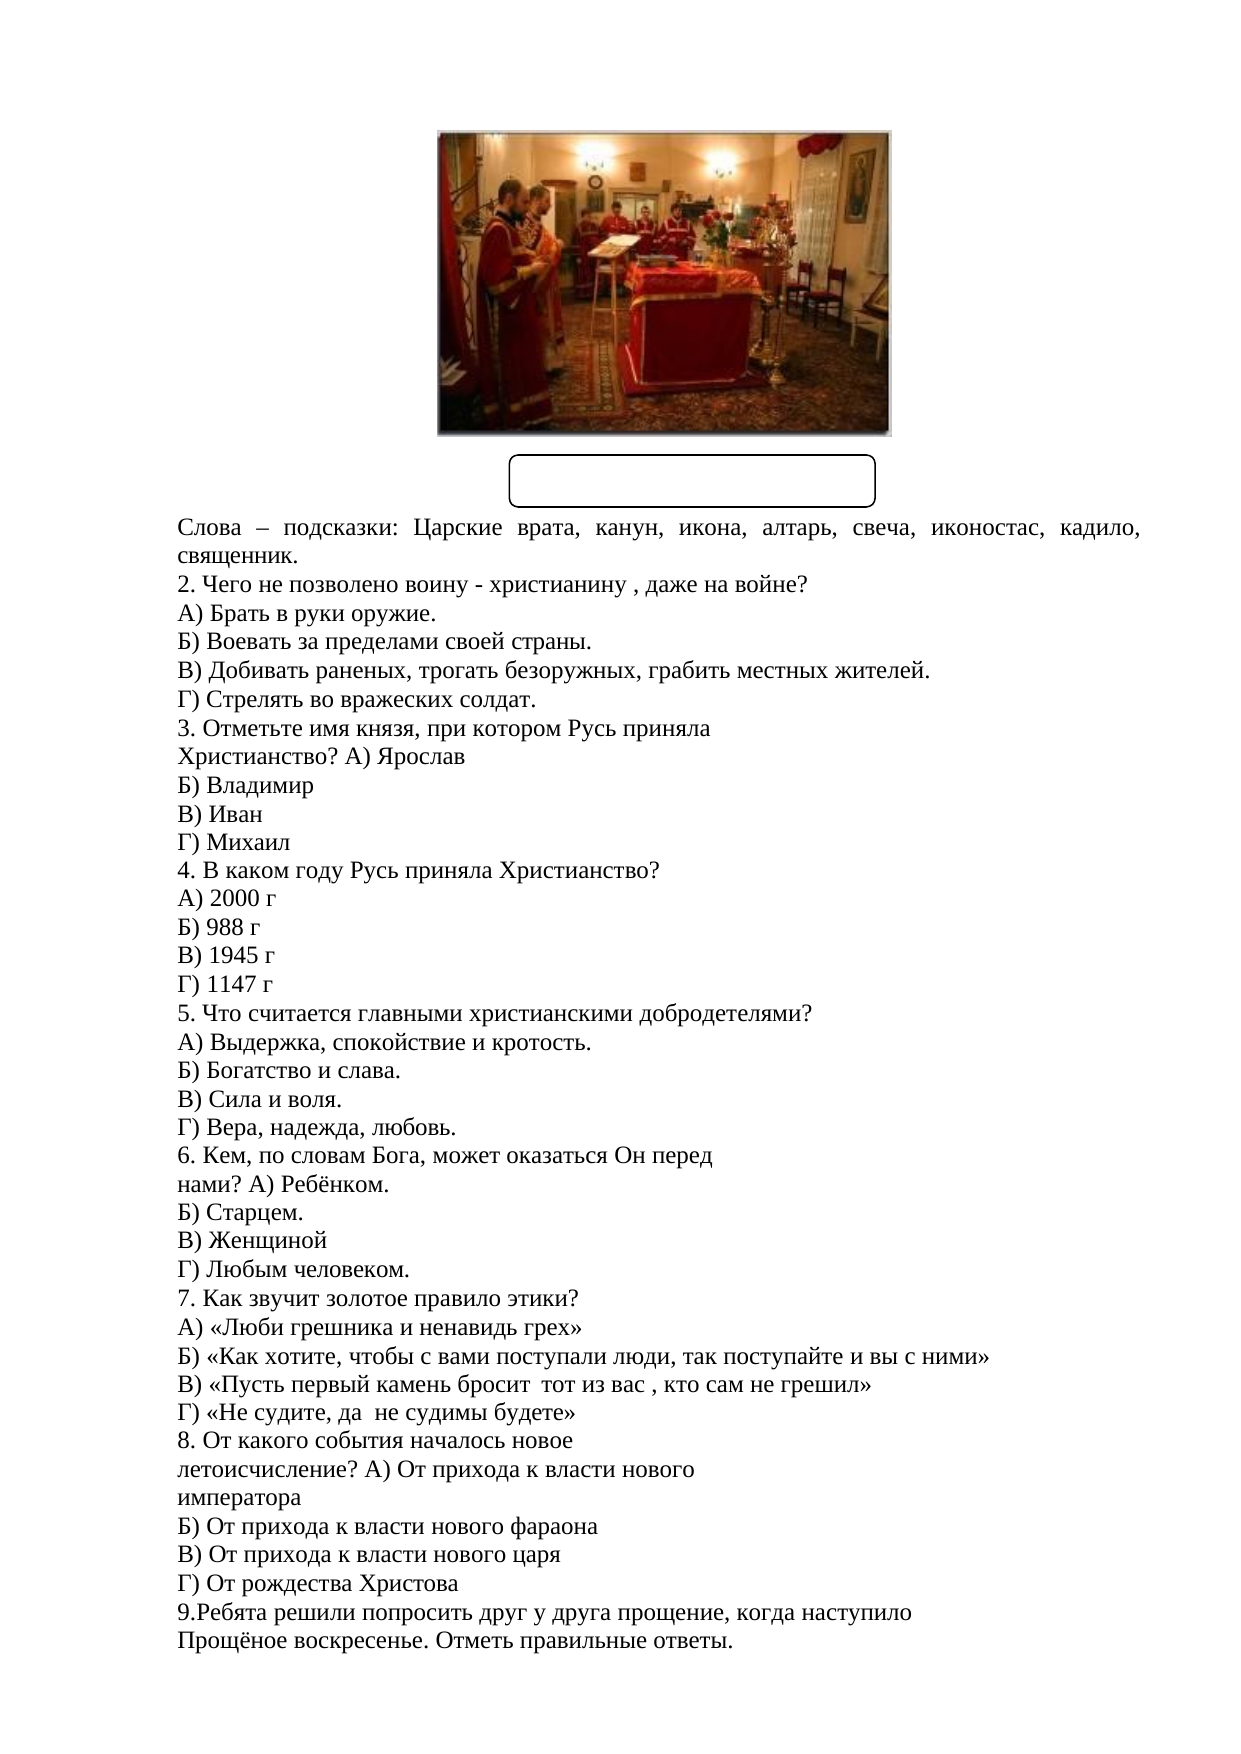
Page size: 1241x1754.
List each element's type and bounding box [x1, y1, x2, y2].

picture [437, 130, 892, 437]
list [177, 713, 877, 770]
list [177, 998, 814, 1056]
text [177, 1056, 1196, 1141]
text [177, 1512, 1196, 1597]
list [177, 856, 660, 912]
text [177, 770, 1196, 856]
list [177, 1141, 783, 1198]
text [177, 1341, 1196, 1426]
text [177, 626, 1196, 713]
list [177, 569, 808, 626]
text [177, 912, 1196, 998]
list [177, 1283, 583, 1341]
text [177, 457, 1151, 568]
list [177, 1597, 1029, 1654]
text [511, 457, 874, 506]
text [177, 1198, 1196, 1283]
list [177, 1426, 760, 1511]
